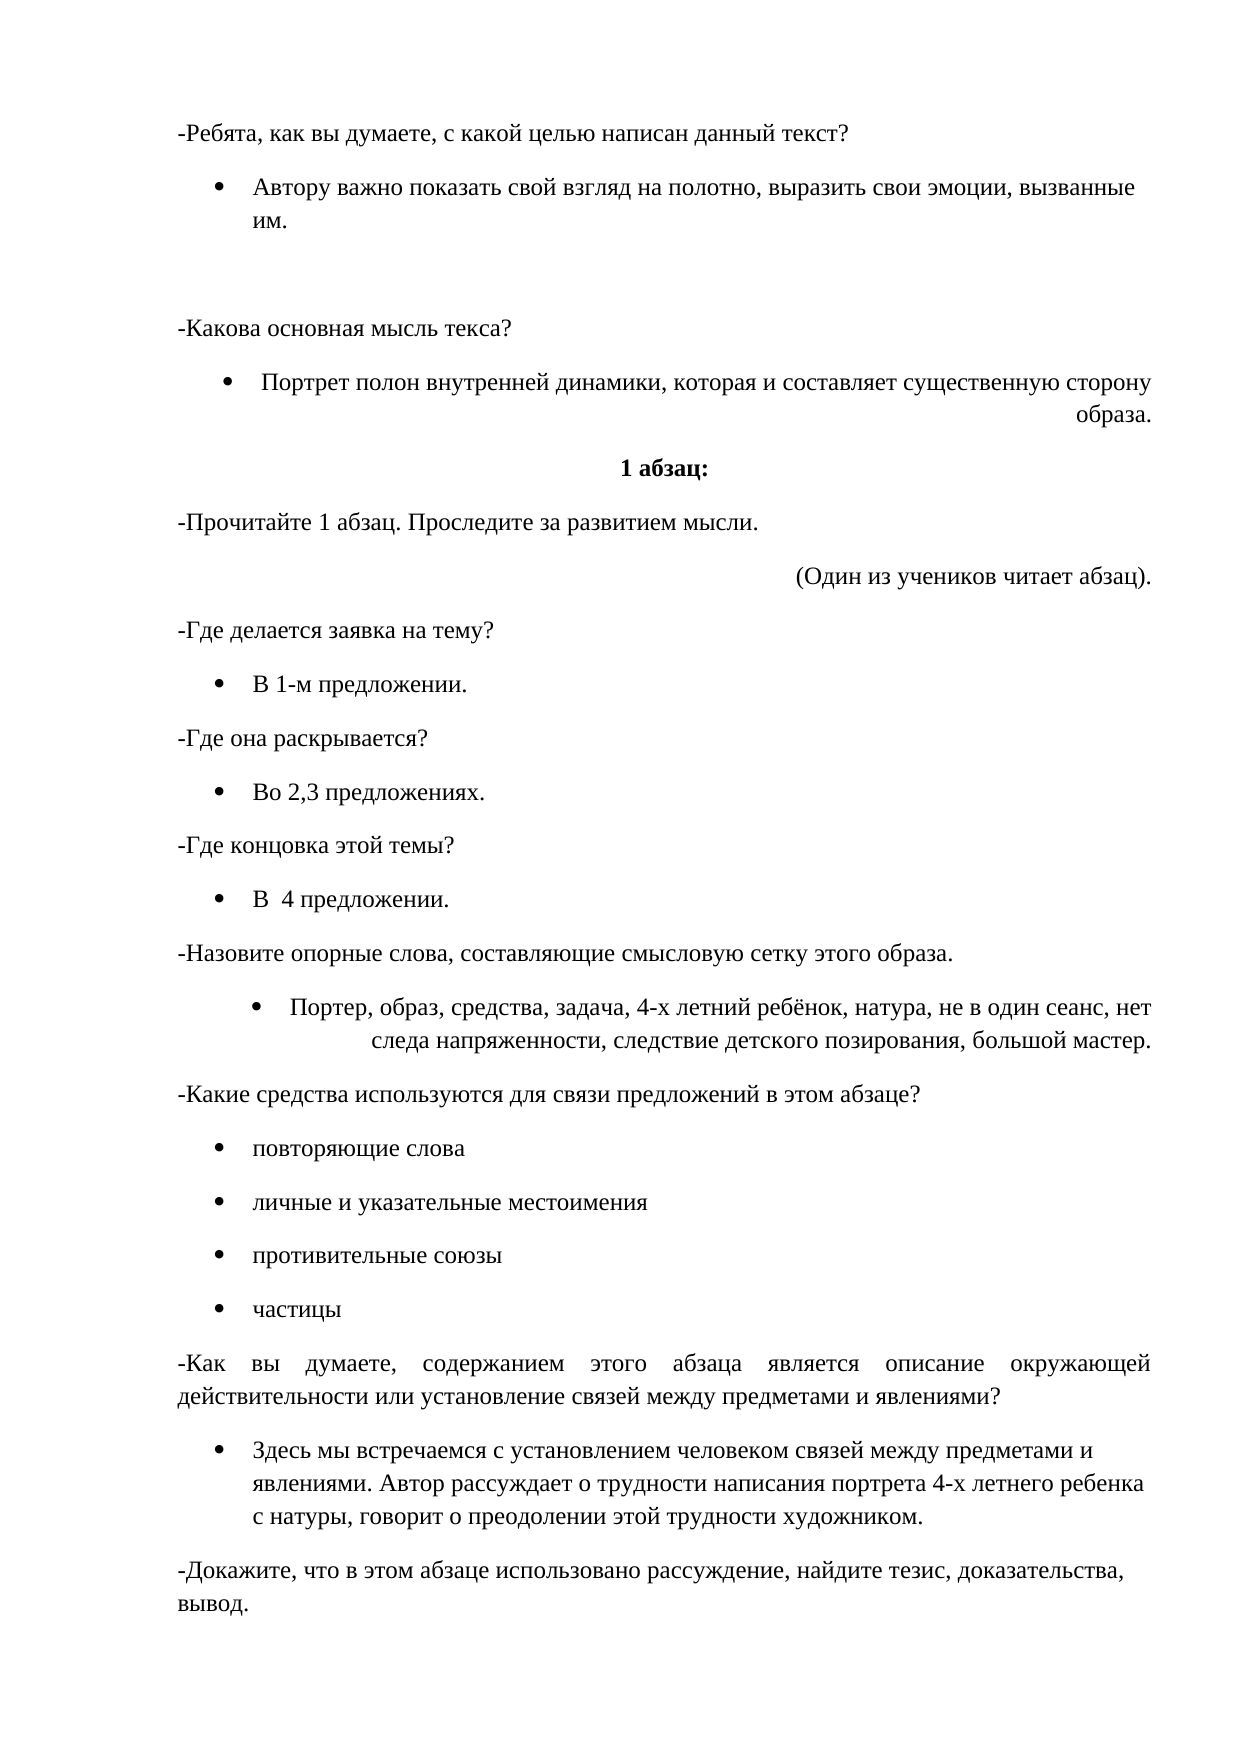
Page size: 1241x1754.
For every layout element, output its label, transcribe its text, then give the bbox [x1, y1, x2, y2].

list повторяющие слова [215, 1133, 1152, 1161]
list частицы [215, 1294, 1152, 1323]
text -Докажите, что в этом абзаце использовано рассуждение, найдите тезис, доказательства, вывод. [177, 1555, 1152, 1617]
list Во 2,3 предложениях. [215, 777, 1152, 805]
text -Назовите опорные слова, составляющие смысловую сетку этого образа. [177, 938, 1152, 967]
list В 1-м предложении. [215, 669, 1152, 698]
text -Как вы думаете, содержанием этого абзаца является описание окружающей действительности или установление связей между предметами и явлениями? [177, 1348, 1152, 1410]
text (Один из учеников читает абзац). [177, 561, 1152, 590]
list противительные союзы [215, 1240, 1152, 1269]
text 1 абзац: [177, 453, 1152, 482]
text -Какова основная мысль текса? [177, 313, 1152, 341]
list В 4 предложении. [215, 884, 1152, 913]
text -Где делается заявка на тему? [177, 615, 1152, 644]
text -Где концовка этой темы? [177, 830, 1152, 859]
list личные и указательные местоимения [215, 1187, 1152, 1215]
text -Где она раскрывается? [177, 723, 1152, 751]
list Портрет полон внутренней динамики, которая и составляет существенную сторону образа. [215, 367, 1152, 428]
text -Ребята, как вы думаете, с какой целью написан данный текст? [177, 118, 1152, 147]
list Автору важно показать свой взгляд на полотно, выразить свои эмоции, вызванные им. [215, 172, 1152, 234]
list Портер, образ, средства, задача, 4-х летний ребёнок, натура, не в один сеанс, нет следа напряженности, следствие детского позирования, большой мастер. [215, 992, 1152, 1054]
text -Какие средства используются для связи предложений в этом абзаце? [177, 1079, 1152, 1108]
list Здесь мы встречаемся с установлением человеком связей между предметами и явлениями. Автор рассуждает о трудности написания портрета 4-х летнего ребенка с натуры, говорит о преодолении этой трудности художником. [215, 1435, 1152, 1530]
text -Прочитайте 1 абзац. Проследите за развитием мысли. [177, 507, 1152, 536]
